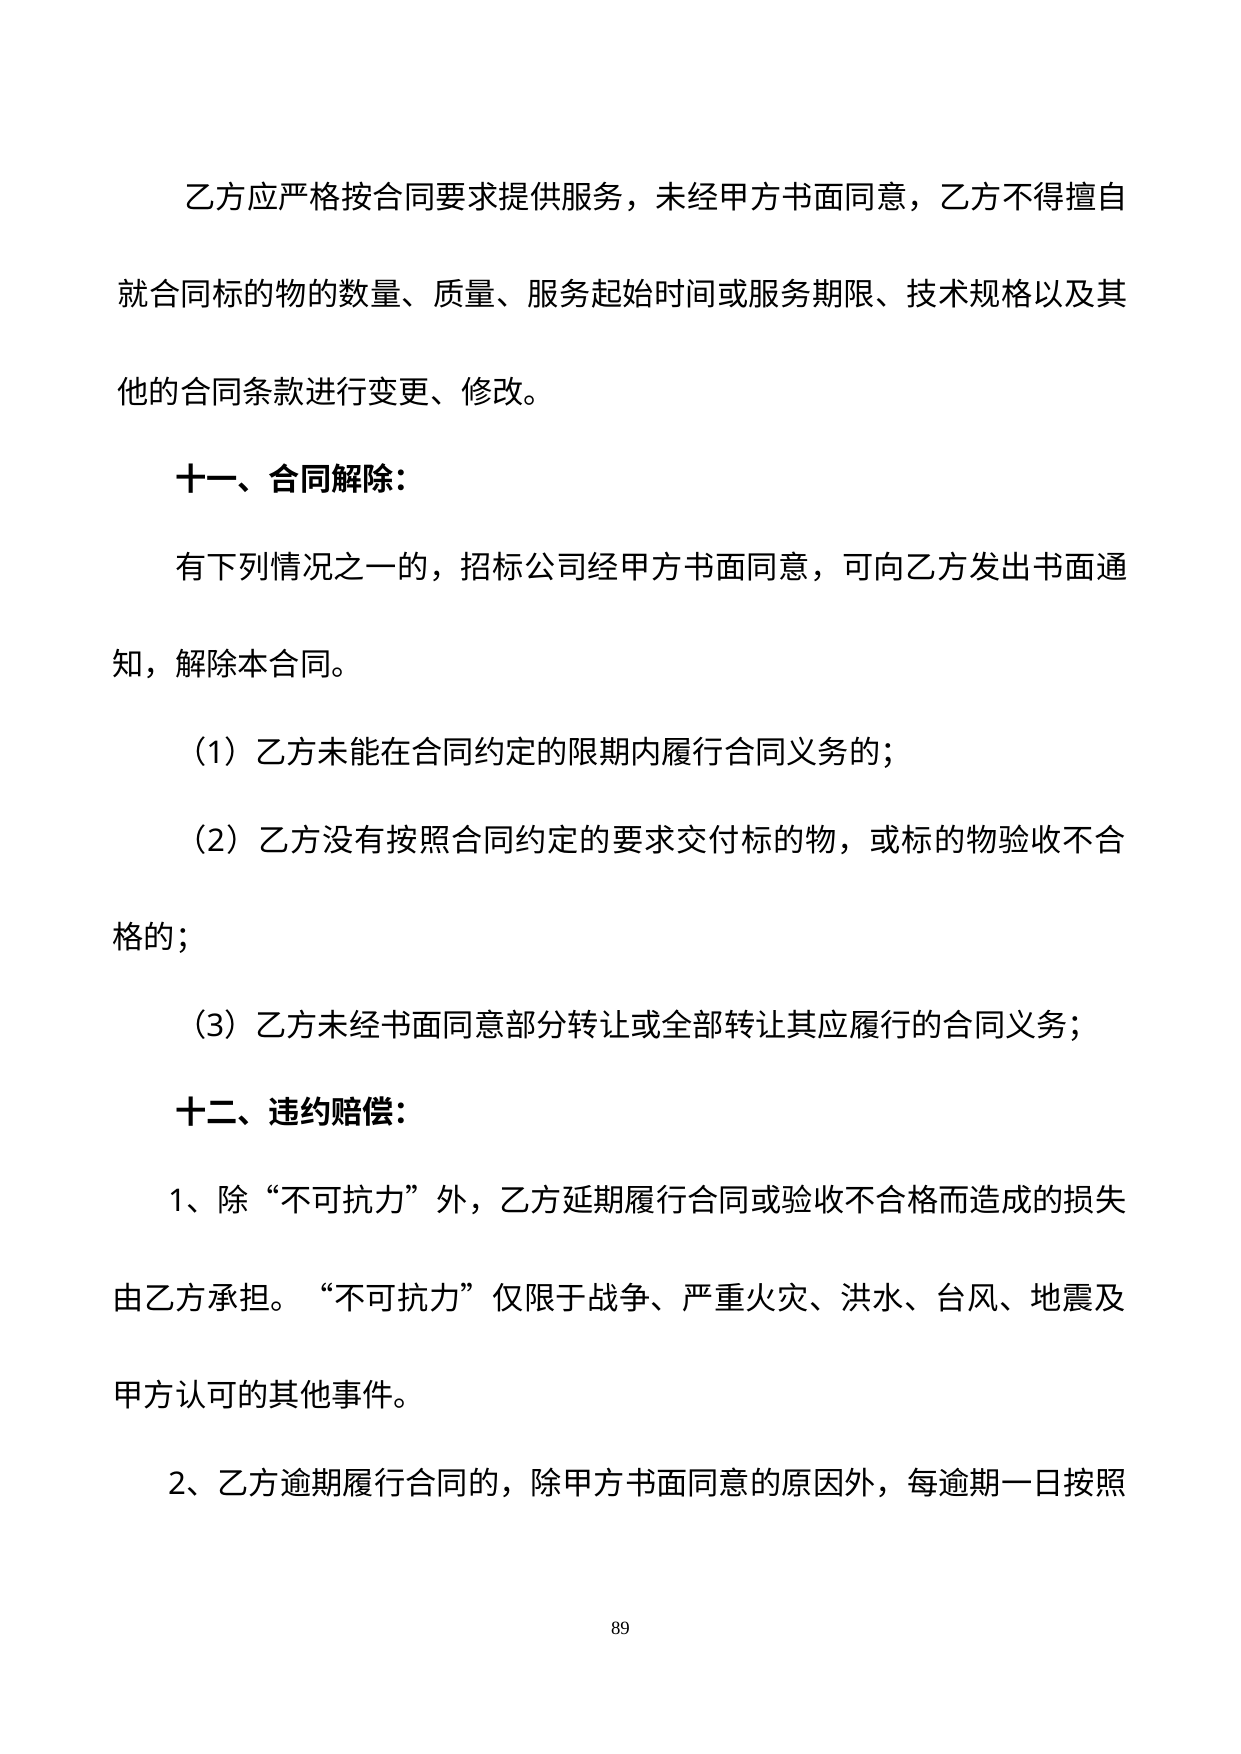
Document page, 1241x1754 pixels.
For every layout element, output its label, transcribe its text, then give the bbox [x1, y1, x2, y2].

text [112, 1448, 1128, 1513]
text （1）乙方未能在合同约定的限期内履行合同义务的； [112, 717, 1128, 782]
text 1、除“不可抗力”外，乙方延期履行合同或验收不合格而造成的损失由乙方承担。“不可抗力”仅限于战争、严重火灾、洪水、台风、地震及甲方认可的其他事件。 [112, 1165, 1128, 1425]
text 十二、违约赔偿： [112, 1078, 1128, 1143]
text 乙方应严格按合同要求提供服务，未经甲方书面同意，乙方不得擅自就合同标的物的数量、质量、服务起始时间或服务期限、技术规格以及其他的合同条款进行变更、修改。 [117, 162, 1128, 422]
text （2）乙方没有按照合同约定的要求交付标的物，或标的物验收不合格的； [112, 805, 1128, 967]
text （3）乙方未经书面同意部分转让或全部转让其应履行的合同义务； [112, 990, 1128, 1055]
text 十一、合同解除： [112, 444, 1128, 509]
text 有下列情况之一的，招标公司经甲方书面同意，可向乙方发出书面通知，解除本合同。 [112, 532, 1128, 695]
